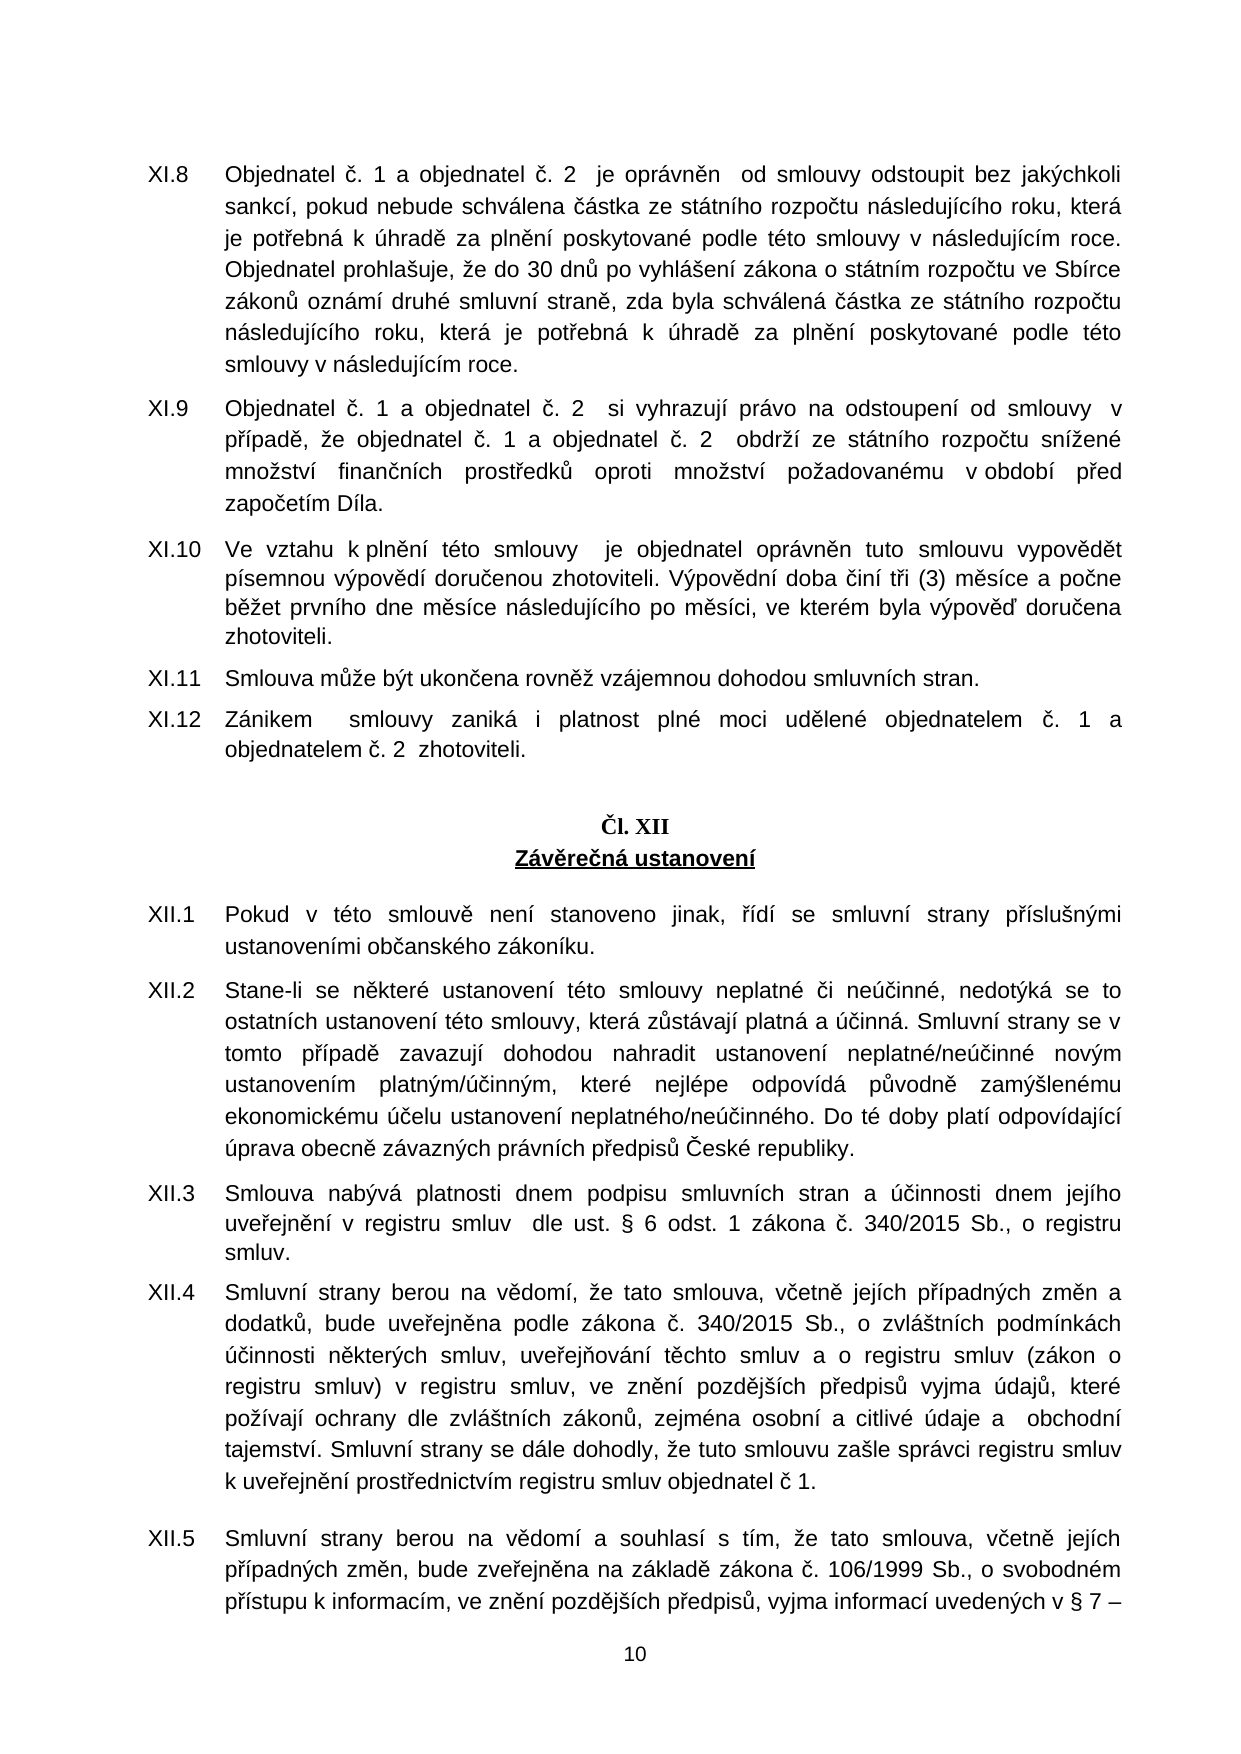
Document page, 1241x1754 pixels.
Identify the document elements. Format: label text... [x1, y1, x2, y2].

list Ve vztahu k plnění této smlouvy je objednatel oprávněn tuto smlouvu vypovědět písemnou výpovědí doručenou zhotoviteli. Výpovědní doba činí tři (3) měsíce a počne běžet prvního dne měsíce následujícího po měsíci, ve kterém byla výpověď doručena zhotoviteli. [148, 534, 1122, 650]
list Smlouva může být ukončena rovněž vzájemnou dohodou smluvních stran. [148, 663, 1122, 692]
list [148, 1524, 1122, 1614]
list Zánikem smlouvy zaniká i platnost plné moci udělené objednatelem č. 1 a objednatelem č. 2 zhotoviteli. [148, 704, 1122, 763]
list Objednatel č. 1 a objednatel č. 2 je oprávněn od smlouvy odstoupit bez jakýchkoli sankcí, pokud nebude schválena částka ze státního rozpočtu následujícího roku, která je potřebná k úhradě za plnění poskytované podle této smlouvy v následujícím roce. Objednatel prohlašuje, že do 30 dnů po vyhlášení zákona o státním rozpočtu ve Sbírce zákonů oznámí druhé smluvní straně, zda byla schválená částka ze státního rozpočtu následujícího roku, která je potřebná k úhradě za plnění poskytované podle této smlouvy v následujícím roce. [148, 161, 1122, 377]
list Objednatel č. 1 a objednatel č. 2 si vyhrazují právo na odstoupení od smlouvy v případě, že objednatel č. 1 a objednatel č. 2 obdrží ze státního rozpočtu snížené množství finančních prostředků oproti množství požadovanému v období před započetím Díla. [148, 395, 1122, 516]
text Závěrečná ustanovení [148, 813, 1122, 871]
list Smlouva nabývá platnosti dnem podpisu smluvních stran a účinnosti dnem jejího uveřejnění v registru smluv dle ust. § 6 odst. 1 zákona č. 340/2015 Sb., o registru smluv. [148, 1178, 1122, 1266]
list Pokud v této smlouvě není stanoveno jinak, řídí se smluvní strany příslušnými ustanoveními občanského zákoníku. [148, 901, 1122, 959]
list Stane-li se některé ustanovení této smlouvy neplatné či neúčinné, nedotýká se to ostatních ustanovení této smlouvy, která zůstávají platná a účinná. Smluvní strany se v tomto případě zavazují dohodou nahradit ustanovení neplatné/neúčinné novým ustanovením platným/účinným, které nejlépe odpovídá původně zamýšlenému ekonomickému účelu ustanovení neplatného/neúčinného. Do té doby platí odpovídající úprava obecně závazných právních předpisů České republiky. [148, 977, 1122, 1161]
list Smluvní strany berou na vědomí, že tato smlouva, včetně jejích případných změn a dodatků, bude uveřejněna podle zákona č. 340/2015 Sb., o zvláštních podmínkách účinnosti některých smluv, uveřejňování těchto smluv a o registru smluv (zákon o registru smluv) v registru smluv, ve znění pozdějších předpisů vyjma údajů, které požívají ochrany dle zvláštních zákonů, zejména osobní a citlivé údaje a obchodní tajemství. Smluvní strany se dále dohodly, že tuto smlouvu zašle správci registru smluv k uveřejnění prostřednictvím registru smluv objednatel č 1. [148, 1278, 1122, 1494]
